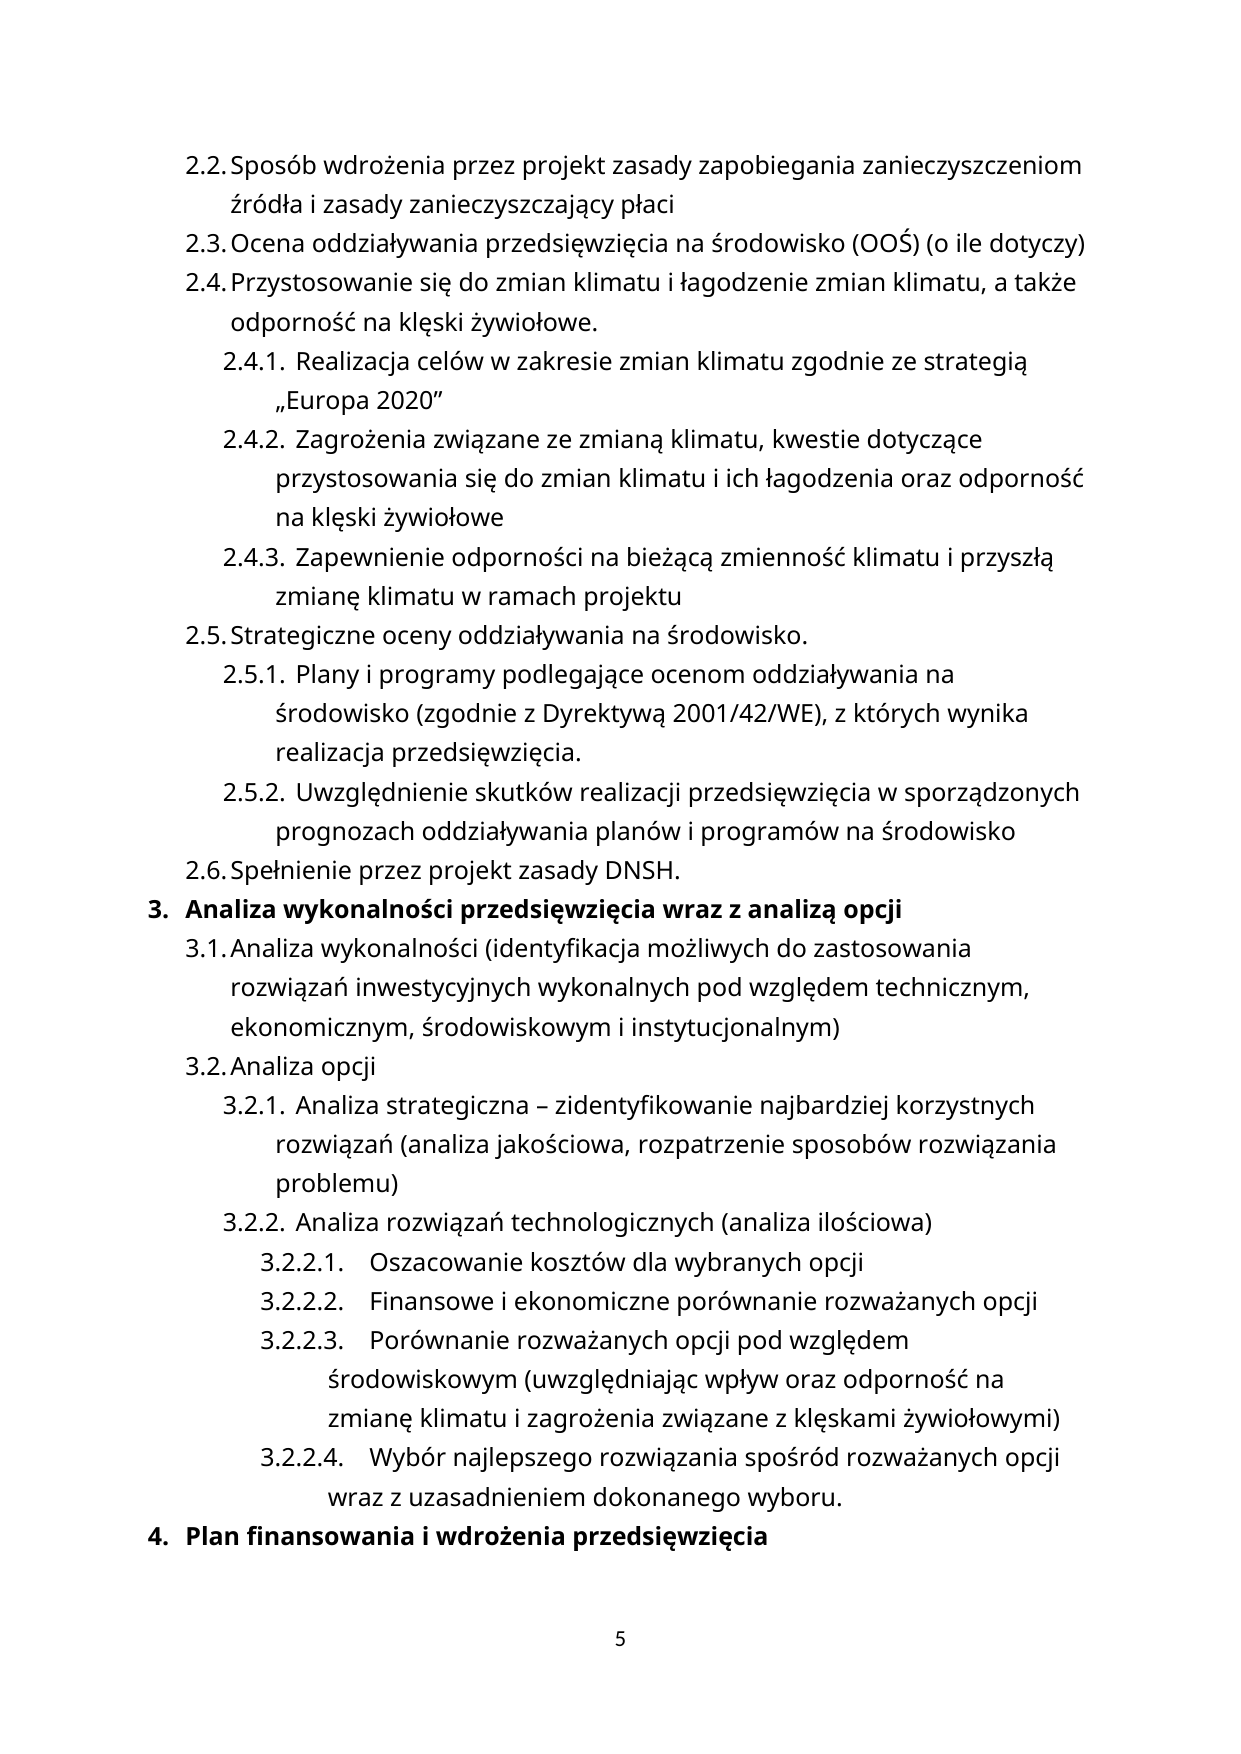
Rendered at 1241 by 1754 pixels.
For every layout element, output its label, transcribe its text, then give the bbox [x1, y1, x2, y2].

list Przystosowanie się do zmian klimatu i łagodzenie zmian klimatu, a także odporność na klęski żywiołowe. [185, 265, 1093, 338]
list Zagrożenia związane ze zmianą klimatu, kwestie dotyczące przystosowania się do zmian klimatu i ich łagodzenia oraz odporność na klęski żywiołowe [223, 422, 1093, 534]
list Finansowe i ekonomiczne porównanie rozważanych opcji [260, 1283, 1093, 1317]
list Plany i programy podlegające ocenom oddziaływania na środowisko (zgodnie z Dyrektywą 2001/42/WE), z których wynika realizacja przedsięwzięcia. [223, 657, 1093, 769]
list Realizacja celów w zakresie zmian klimatu zgodnie ze strategią „Europa 2020” [223, 343, 1093, 417]
list Oszacowanie kosztów dla wybranych opcji [260, 1244, 1093, 1278]
list Strategiczne oceny oddziaływania na środowisko. [185, 618, 1093, 652]
list Uwzględnienie skutków realizacji przedsięwzięcia w sporządzonych prognozach oddziaływania planów i programów na środowisko [223, 774, 1093, 847]
list Analiza wykonalności przedsięwzięcia wraz z analizą opcji [148, 892, 1093, 926]
list Spełnienie przez projekt zasady DNSH. [185, 853, 1093, 887]
list Plan finansowania i wdrożenia przedsięwzięcia [148, 1518, 1093, 1552]
list Porównanie rozważanych opcji pod względem środowiskowym (uwzględniając wpływ oraz odporność na zmianę klimatu i zagrożenia związane z klęskami żywiołowymi) [260, 1323, 1093, 1435]
list Sposób wdrożenia przez projekt zasady zapobiegania zanieczyszczeniom źródła i zasady zanieczyszczający płaci [185, 148, 1093, 221]
list Zapewnienie odporności na bieżącą zmienność klimatu i przyszłą zmianę klimatu w ramach projektu [223, 539, 1093, 612]
list Ocena oddziaływania przedsięwzięcia na środowisko (OOŚ) (o ile dotyczy) [185, 226, 1093, 260]
list Analiza strategiczna – zidentyfikowanie najbardziej korzystnych rozwiązań (analiza jakościowa, rozpatrzenie sposobów rozwiązania problemu) [223, 1088, 1093, 1200]
list Analiza wykonalności (identyfikacja możliwych do zastosowania rozwiązań inwestycyjnych wykonalnych pod względem technicznym, ekonomicznym, środowiskowym i instytucjonalnym) [185, 931, 1093, 1043]
list Analiza opcji [185, 1048, 1093, 1082]
list Wybór najlepszego rozwiązania spośród rozważanych opcji wraz z uzasadnieniem dokonanego wyboru. [260, 1440, 1093, 1513]
list Analiza rozwiązań technologicznych (analiza ilościowa) [223, 1205, 1093, 1239]
